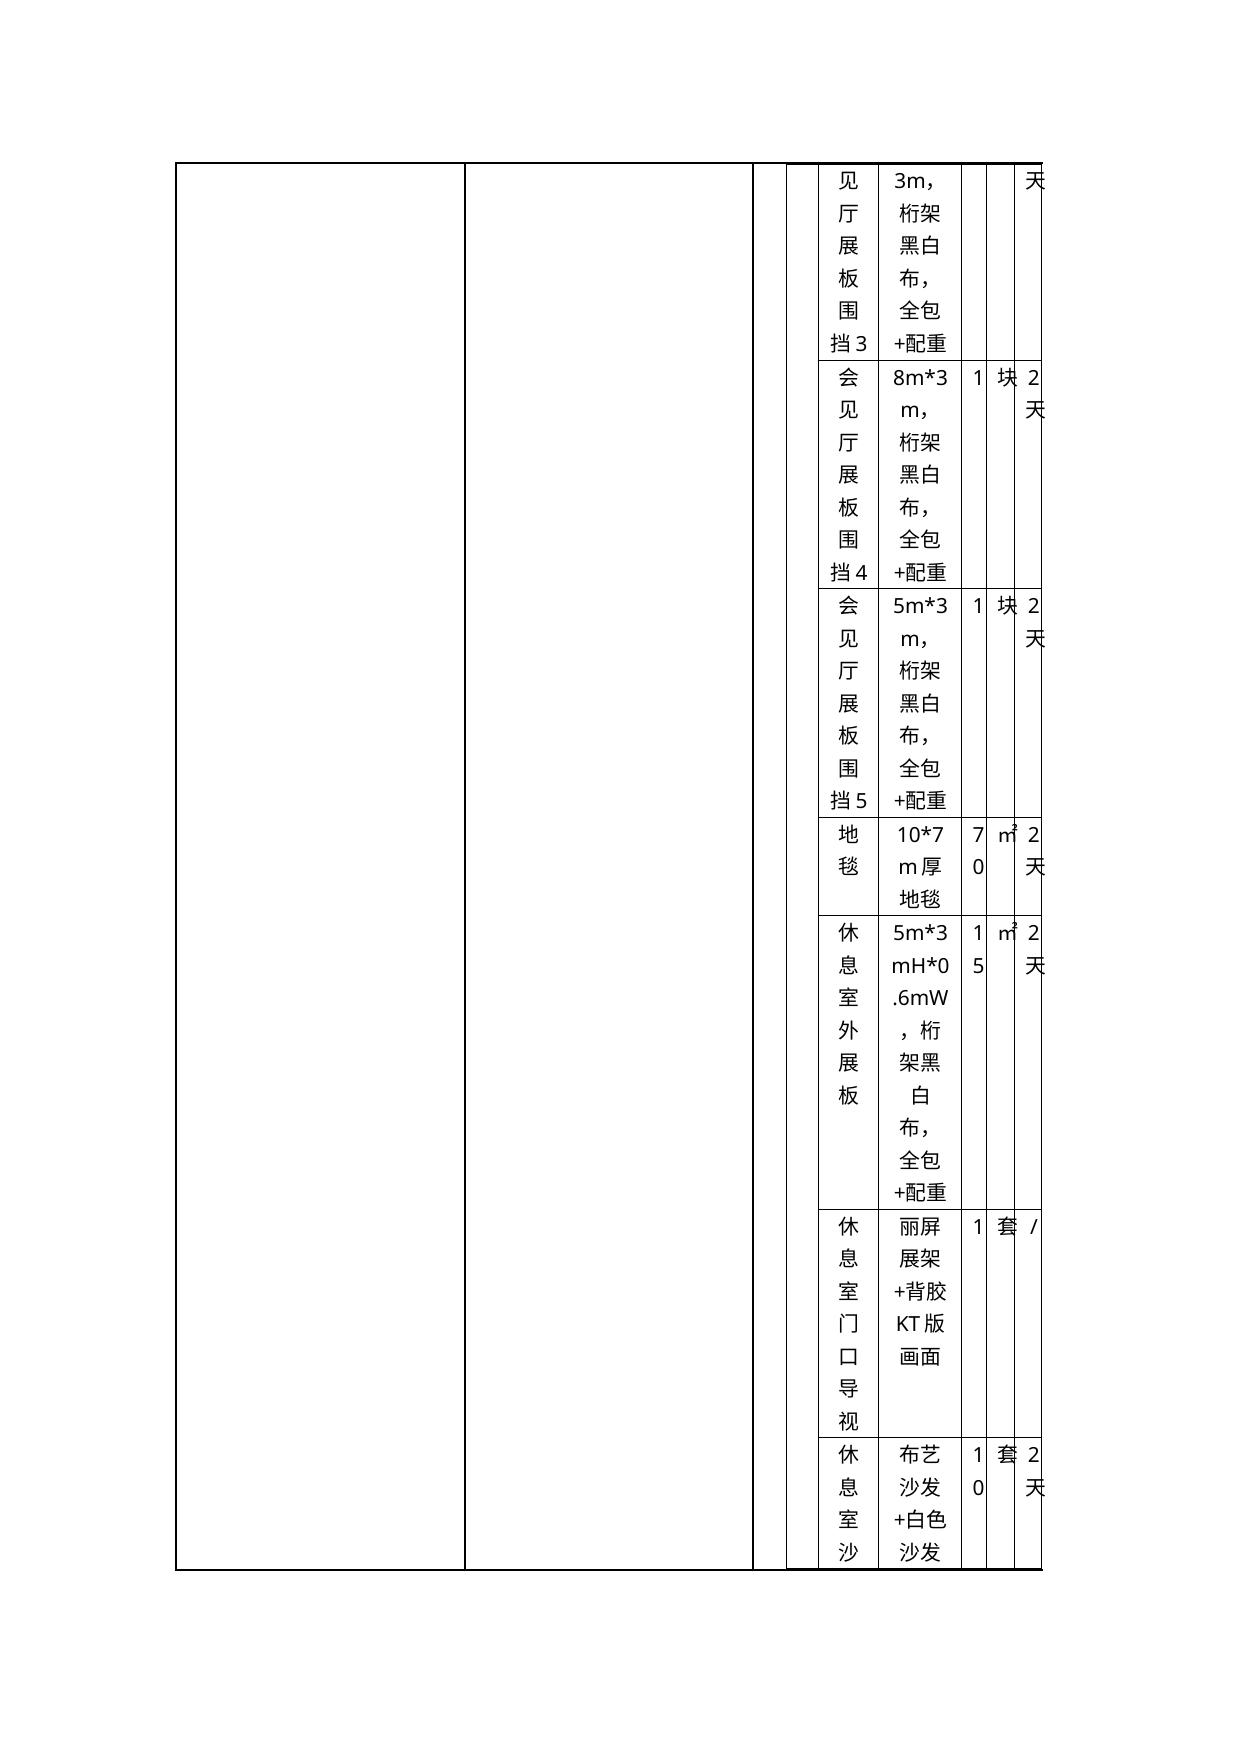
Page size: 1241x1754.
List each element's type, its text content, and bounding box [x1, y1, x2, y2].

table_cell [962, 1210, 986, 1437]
table_cell 1 [177, 164, 464, 1569]
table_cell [879, 1210, 961, 1437]
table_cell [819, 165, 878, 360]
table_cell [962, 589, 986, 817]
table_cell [879, 165, 961, 360]
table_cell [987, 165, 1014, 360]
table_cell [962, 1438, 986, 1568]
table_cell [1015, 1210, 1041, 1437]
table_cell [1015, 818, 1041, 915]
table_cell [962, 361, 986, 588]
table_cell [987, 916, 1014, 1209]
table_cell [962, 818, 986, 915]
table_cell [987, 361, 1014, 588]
table_cell [466, 164, 752, 1569]
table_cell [754, 164, 786, 1569]
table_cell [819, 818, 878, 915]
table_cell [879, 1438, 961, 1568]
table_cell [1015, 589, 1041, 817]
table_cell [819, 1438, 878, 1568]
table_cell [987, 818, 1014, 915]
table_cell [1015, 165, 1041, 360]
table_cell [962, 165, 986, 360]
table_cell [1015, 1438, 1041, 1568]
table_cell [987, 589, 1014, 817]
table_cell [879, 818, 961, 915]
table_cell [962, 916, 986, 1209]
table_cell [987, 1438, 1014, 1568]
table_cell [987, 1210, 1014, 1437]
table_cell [787, 165, 818, 1568]
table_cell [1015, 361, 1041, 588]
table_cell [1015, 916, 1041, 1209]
